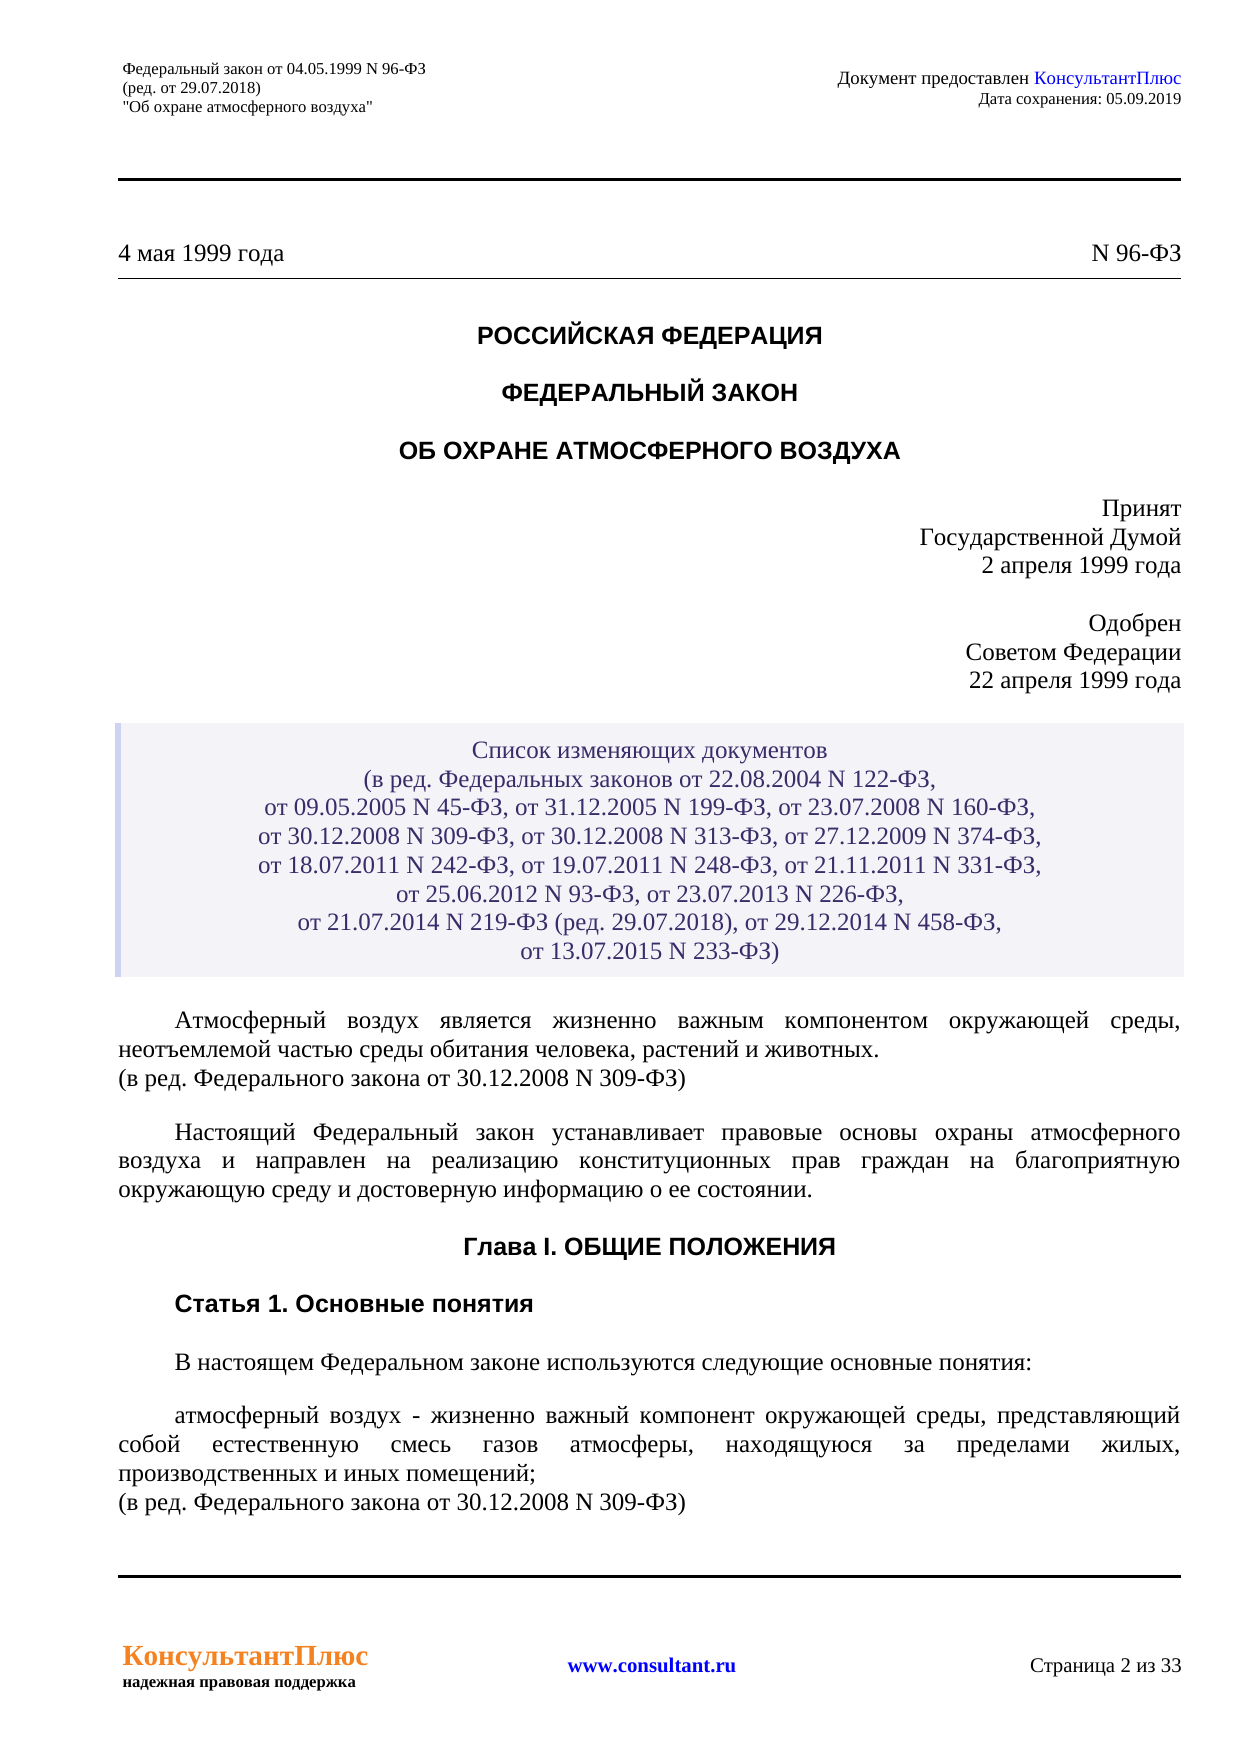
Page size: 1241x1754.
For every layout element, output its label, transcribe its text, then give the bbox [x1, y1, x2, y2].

text Советом Федерации [118, 637, 1181, 666]
text Настоящий Федеральный закон устанавливает правовые основы охраны атмосферного воздуха и направлен на реализацию конституционных прав граждан на благоприятную окружающую среду и достоверную информацию о ее состоянии. [118, 1117, 1181, 1203]
title Статья 1. Основные понятия [118, 1289, 1181, 1318]
table_header 4 мая 1999 года [118, 238, 649, 267]
text атмосферный воздух - жизненно важный компонент окружающей среды, представляющий собой естественную смесь газов атмосферы, находящуюся за пределами жилых, производственных и иных помещений; [118, 1400, 1181, 1487]
text Атмосферный воздух является жизненно важным компонентом окружающей среды, неотъемлемой частью среды обитания человека, растений и животных. [118, 1005, 1181, 1063]
text Принят [118, 493, 1181, 522]
text 22 апреля 1999 года [118, 666, 1181, 694]
text Одобрен [118, 608, 1181, 637]
text 2 апреля 1999 года [118, 551, 1181, 579]
text (в ред. Федерального закона от 30.12.2008 N 309-ФЗ) [118, 1487, 1181, 1515]
title РОССИЙСКАЯ ФЕДЕРАЦИЯ [118, 321, 1181, 349]
title ФЕДЕРАЛЬНЫЙ ЗАКОН [118, 378, 1181, 407]
text Государственной Думой [118, 522, 1181, 551]
title Глава I. ОБЩИЕ ПОЛОЖЕНИЯ [118, 1232, 1181, 1260]
text (в ред. Федерального закона от 30.12.2008 N 309-ФЗ) [118, 1063, 1181, 1092]
table_header N 96-ФЗ [650, 238, 1181, 267]
text В настоящем Федеральном законе используются следующие основные понятия: [118, 1347, 1181, 1375]
table_header Список изменяющих документов (в ред. Федеральных законов от 22.08.2004 N 122-ФЗ, от 09.05.2005 N 45-ФЗ, от 31.12.2005 N 199-ФЗ, от 23.07.2008 N 160-ФЗ, от 30.12.2008 N 309-ФЗ, от 30.12.2008 N 313-ФЗ, от 27.12.2009 N 374-ФЗ, от 18.07.2011 N 242-ФЗ, от 19.07.2011 N 248-ФЗ, от 21.11.2011 N 331-ФЗ, от 25.06.2012 N 93-ФЗ, от 23.07.2013 N 226-ФЗ, от 21.07.2014 N 219-ФЗ (ред. 29.07.2018), от 29.12.2014 N 458-ФЗ, от 13.07.2015 N 233-ФЗ) [121, 723, 1178, 977]
title ОБ ОХРАНЕ АТМОСФЕРНОГО ВОЗДУХА [118, 436, 1181, 464]
